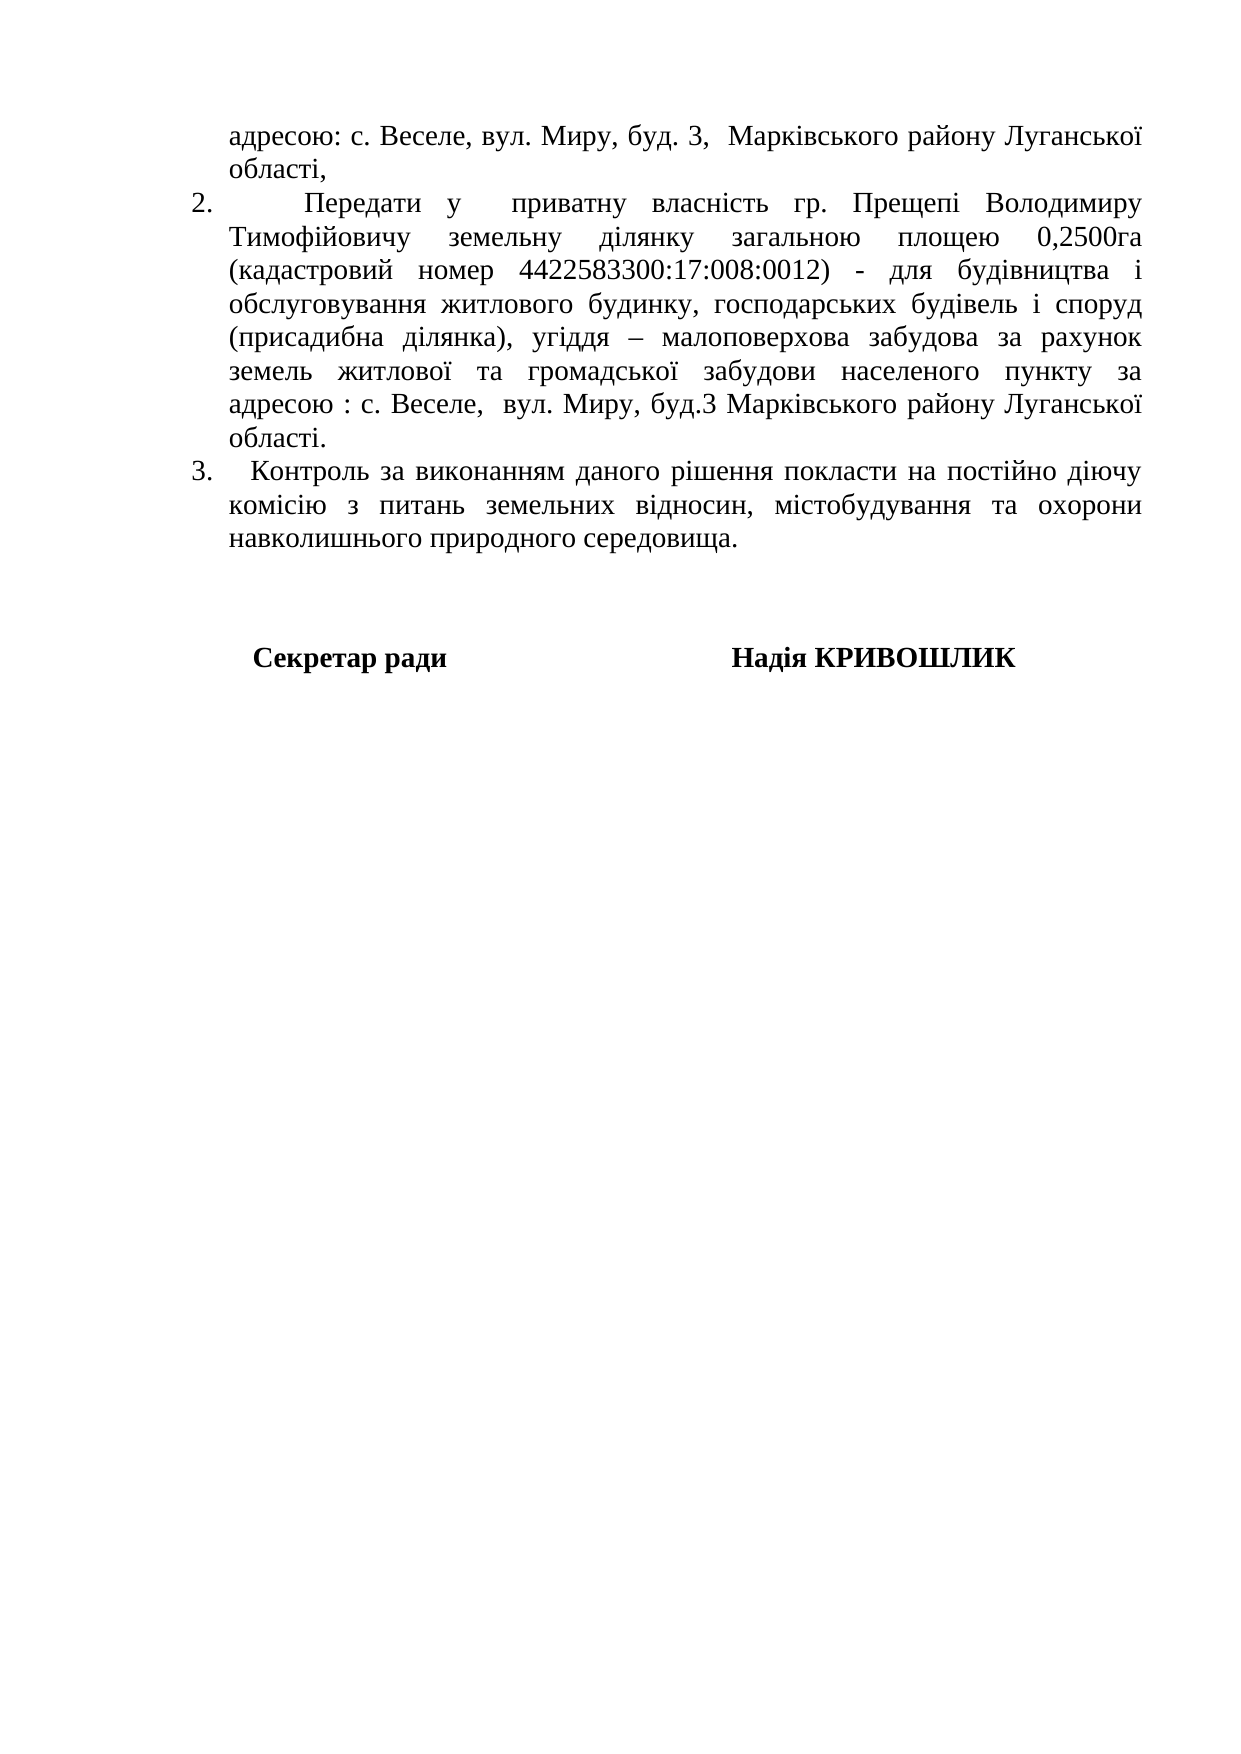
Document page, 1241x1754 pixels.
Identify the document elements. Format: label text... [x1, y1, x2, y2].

list Передати у приватну власність гр. Прещепі Володимиру Тимофійовичу земельну ділянку загальною площею 0,2500га (кадастровий номер 4422583300:17:008:0012) - для будівництва і обслуговування житлового будинку, господарських будівель і споруд (присадибна ділянка), угіддя – малоповерхова забудова за рахунок земель житлової та громадської забудови населеного пункту за адресою : с. Веселе, вул. Миру, буд.3 Марківського району Луганської області. [191, 185, 1143, 453]
list Контроль за виконанням даного рішення покласти на постійно діючу комісію з питань земельних відносин, містобудування та охорони навколишнього природного середовища. [191, 453, 1143, 554]
text Секретар ради Надія КРИВОШЛИК [252, 641, 1143, 674]
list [191, 118, 1143, 185]
